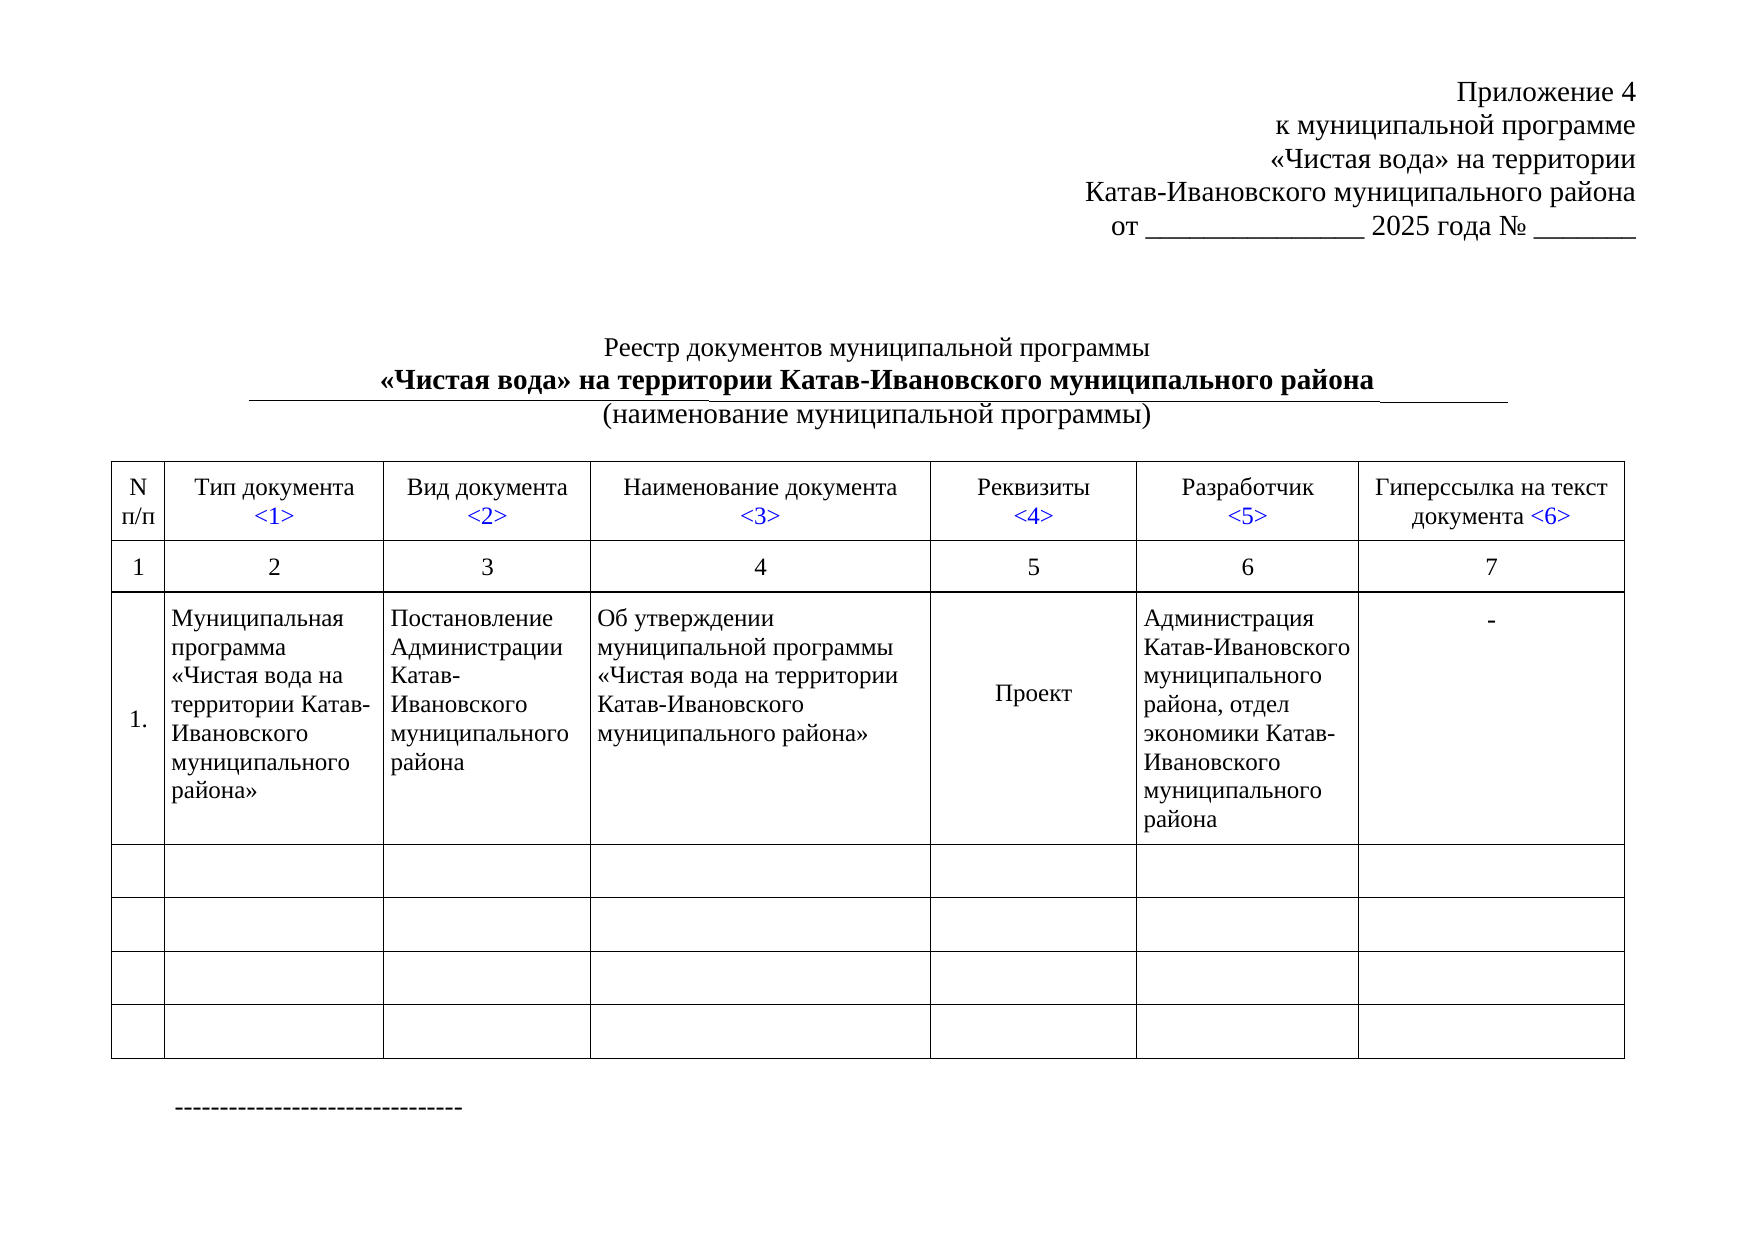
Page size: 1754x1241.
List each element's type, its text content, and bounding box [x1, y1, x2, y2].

table_cell Муниципальная программа «Чистая вода на территории Катав-Ивановского муниципального района» [165, 593, 383, 844]
table_cell [1359, 845, 1624, 897]
table_cell [931, 898, 1136, 951]
table_cell [591, 898, 930, 951]
table_cell 6 [1137, 541, 1358, 591]
table_header Вид документа <2> [384, 462, 590, 540]
table_header Тип документа <1> [165, 462, 383, 540]
table_header N п/п [112, 462, 164, 540]
table_cell Об утверждении муниципальной программы «Чистая вода на территории Катав-Ивановского муниципального района» [591, 593, 930, 844]
table_cell [1137, 1005, 1358, 1057]
table_cell [1137, 952, 1358, 1004]
table_cell [1359, 898, 1624, 951]
text «Чистая вода» на территории [118, 141, 1636, 174]
table_cell [1137, 898, 1358, 951]
text (наименование муниципальной программы) [118, 396, 1636, 429]
table_cell [384, 845, 590, 897]
table_cell 5 [931, 541, 1136, 591]
table_cell 2 [165, 541, 383, 591]
table_cell [165, 845, 383, 897]
text Катав-Ивановского муниципального района [118, 174, 1636, 208]
text от _______________ 2025 года № _______ [118, 208, 1636, 242]
table_header Разработчик <5> [1137, 462, 1358, 540]
table_cell 1. [112, 593, 164, 844]
title «Чистая вода» на территории Катав-Ивановского муниципального района [118, 362, 1636, 396]
table_cell Проект [931, 593, 1136, 844]
table_cell [112, 952, 164, 1004]
text Реестр документов муниципальной программы [118, 331, 1636, 362]
table_cell [384, 898, 590, 951]
table_cell 7 [1359, 541, 1624, 591]
table_cell [112, 1005, 164, 1057]
table_cell [165, 952, 383, 1004]
table_cell [112, 898, 164, 951]
table_cell [1137, 845, 1358, 897]
table_cell Администрация Катав-Ивановского муниципального района, отдел экономики Катав-Ивановского муниципального района [1137, 593, 1358, 844]
table_cell [384, 952, 590, 1004]
table_cell [1359, 1005, 1624, 1057]
table_cell [165, 1005, 383, 1057]
text -------------------------------- [118, 1089, 1636, 1121]
table_cell 1 [112, 541, 164, 591]
table_cell Постановление Администрации Катав-Ивановского муниципального района [384, 593, 590, 844]
table_cell 3 [384, 541, 590, 591]
table_cell [384, 1005, 590, 1057]
table_cell [165, 898, 383, 951]
text Приложение 4 [118, 74, 1636, 107]
table_cell [1359, 952, 1624, 1004]
table_header Гиперссылка на текст документа <6> [1359, 462, 1624, 540]
table_cell [931, 952, 1136, 1004]
table_cell 4 [591, 541, 930, 591]
table_cell [591, 952, 930, 1004]
table_cell [591, 845, 930, 897]
table_header Наименование документа <3> [591, 462, 930, 540]
table_cell [112, 845, 164, 897]
table_header Реквизиты <4> [931, 462, 1136, 540]
table_cell - [1359, 593, 1624, 844]
table_cell [591, 1005, 930, 1057]
table_cell [931, 845, 1136, 897]
table_cell [931, 1005, 1136, 1057]
text к муниципальной программе [118, 107, 1636, 141]
